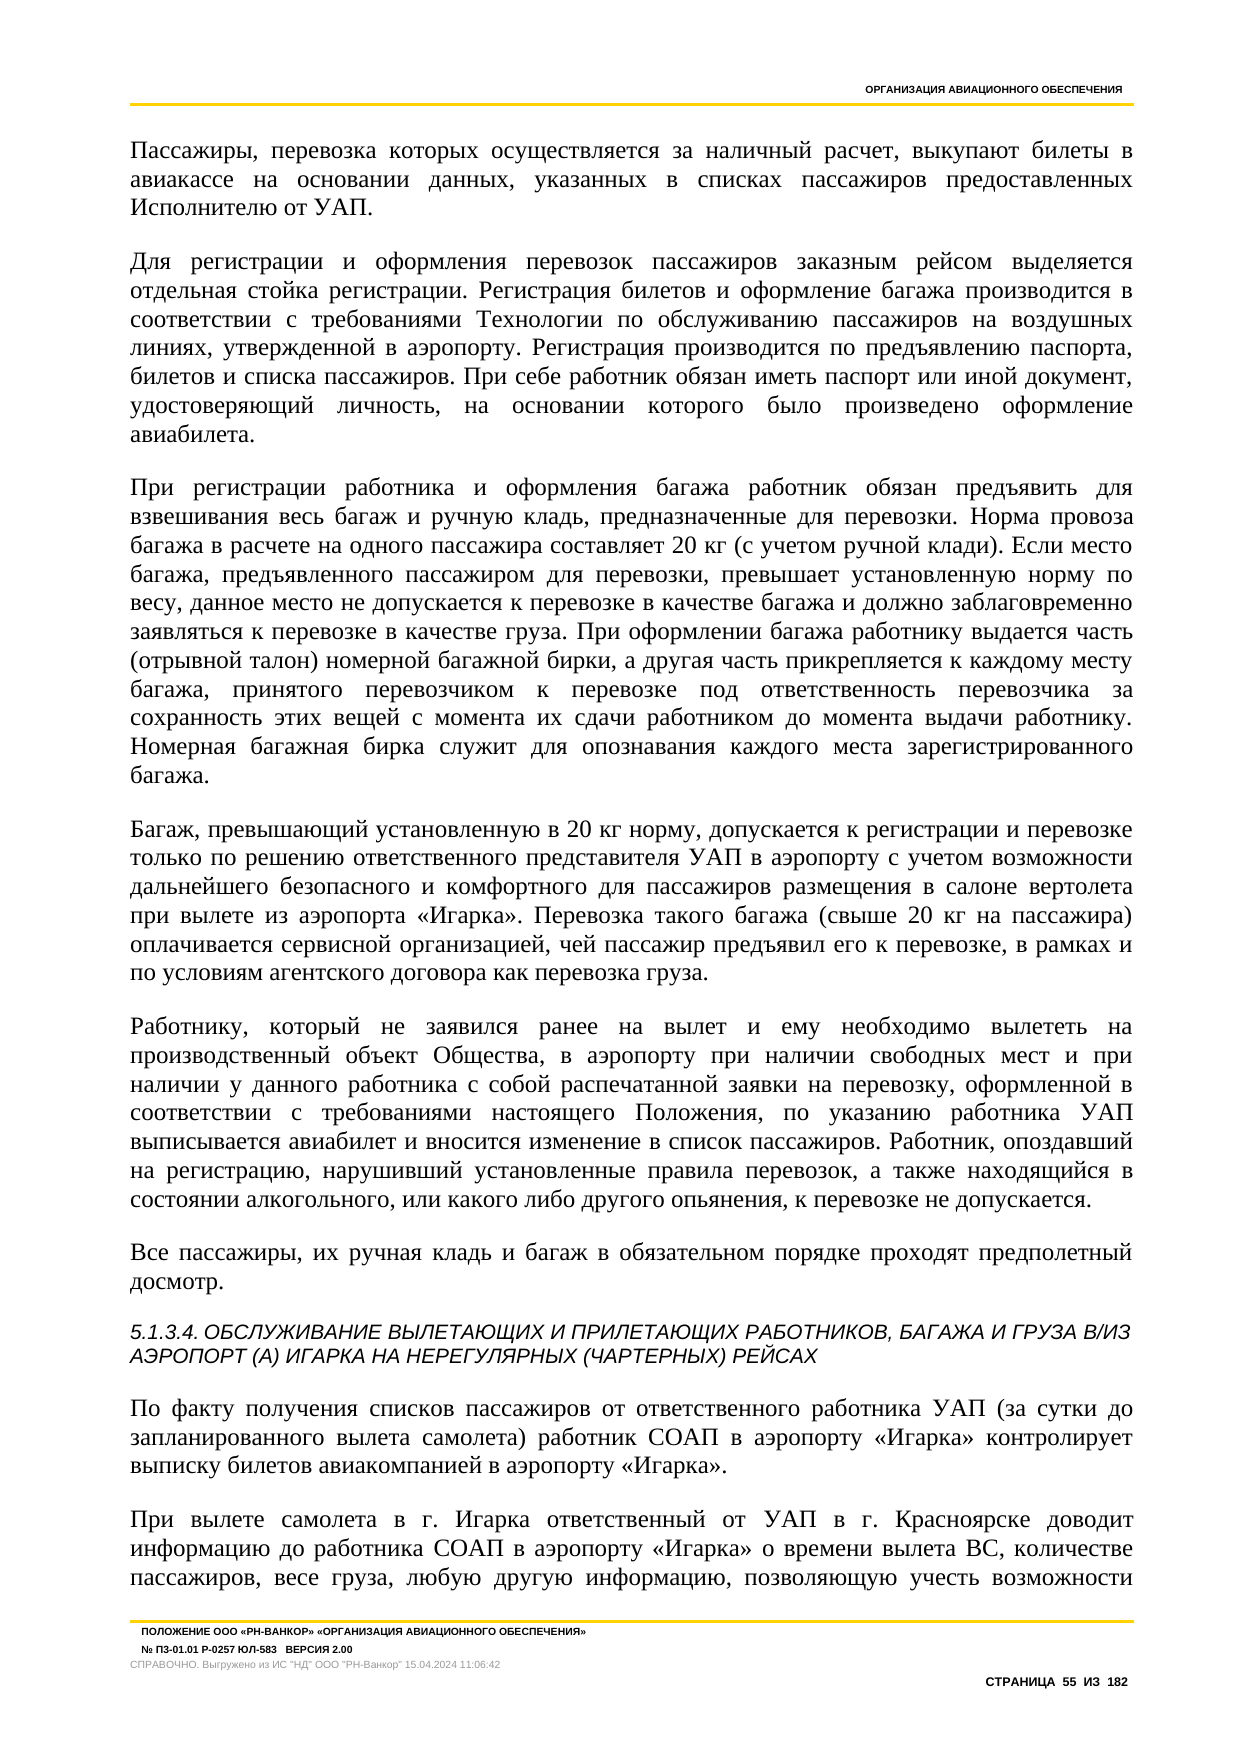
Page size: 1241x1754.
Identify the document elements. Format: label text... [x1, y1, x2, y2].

text По факту получения списков пассажиров от ответственного работника УАП (за сутки до запланированного вылета самолета) работник СОАП в аэропорту «Игарка» контролирует выписку билетов авиакомпанией в аэропорту «Игарка». [130, 1393, 1134, 1479]
list ОБСЛУЖИВАНИЕ вылетающих и прилетающих работников, БАГАЖА И ГРУЗА в/из аэропорт (а) Игарка на нерегулярных (чартерных) рейсах [130, 1320, 1134, 1368]
text Багаж, превышающий установленную в 20 кг норму, допускается к регистрации и перевозке только по решению ответственного представителя УАП в аэропорту с учетом возможности дальнейшего безопасного и комфортного для пассажиров размещения в салоне вертолета при вылете из аэропорта «Игарка». Перевозка такого багажа (свыше 20 кг на пассажира) оплачивается сервисной организацией, чей пассажир предъявил его к перевозке, в рамках и по условиям агентского договора как перевозка груза. [130, 814, 1134, 986]
text Пассажиры, перевозка которых осуществляется за наличный расчет, выкупают билеты в авиакассе на основании данных, указанных в списках пассажиров предоставленных Исполнителю от УАП. [130, 135, 1134, 221]
text Работнику, который не заявился ранее на вылет и ему необходимо вылететь на производственный объект Общества, в аэропорту при наличии свободных мест и при наличии у данного работника с собой распечатанной заявки на перевозку, оформленной в соответствии с требованиями настоящего Положения, по указанию работника УАП выписывается авиабилет и вносится изменение в список пассажиров. Работник, опоздавший на регистрацию, нарушивший установленные правила перевозок, а также находящийся в состоянии алкогольного, или какого либо другого опьянения, к перевозке не допускается. [130, 1011, 1134, 1212]
text Для регистрации и оформления перевозок пассажиров заказным рейсом выделяется отдельная стойка регистрации. Регистрация билетов и оформление багажа производится в соответствии с требованиями Технологии по обслуживанию пассажиров на воздушных линиях, утвержденной в аэропорту. Регистрация производится по предъявлению паспорта, билетов и списка пассажиров. При себе работник обязан иметь паспорт или иной документ, удостоверяющий личность, на основании которого было произведено оформление авиабилета. [130, 246, 1134, 447]
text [130, 1504, 1134, 1590]
text При регистрации работника и оформления багажа работник обязан предъявить для взвешивания весь багаж и ручную кладь, предназначенные для перевозки. Норма провоза багажа в расчете на одного пассажира составляет 20 кг (с учетом ручной клади). Если место багажа, предъявленного пассажиром для перевозки, превышает установленную норму по весу, данное место не допускается к перевозке в качестве багажа и должно заблаговременно заявляться к перевозке в качестве груза. При оформлении багажа работнику выдается часть (отрывной талон) номерной багажной бирки, а другая часть прикрепляется к каждому месту багажа, принятого перевозчиком к перевозке под ответственность перевозчика за сохранность этих вещей с момента их сдачи работником до момента выдачи работнику. Номерная багажная бирка служит для опознавания каждого места зарегистрированного багажа. [130, 472, 1134, 789]
text Все пассажиры, их ручная кладь и багаж в обязательном порядке проходят предполетный досмотр. [130, 1237, 1134, 1295]
